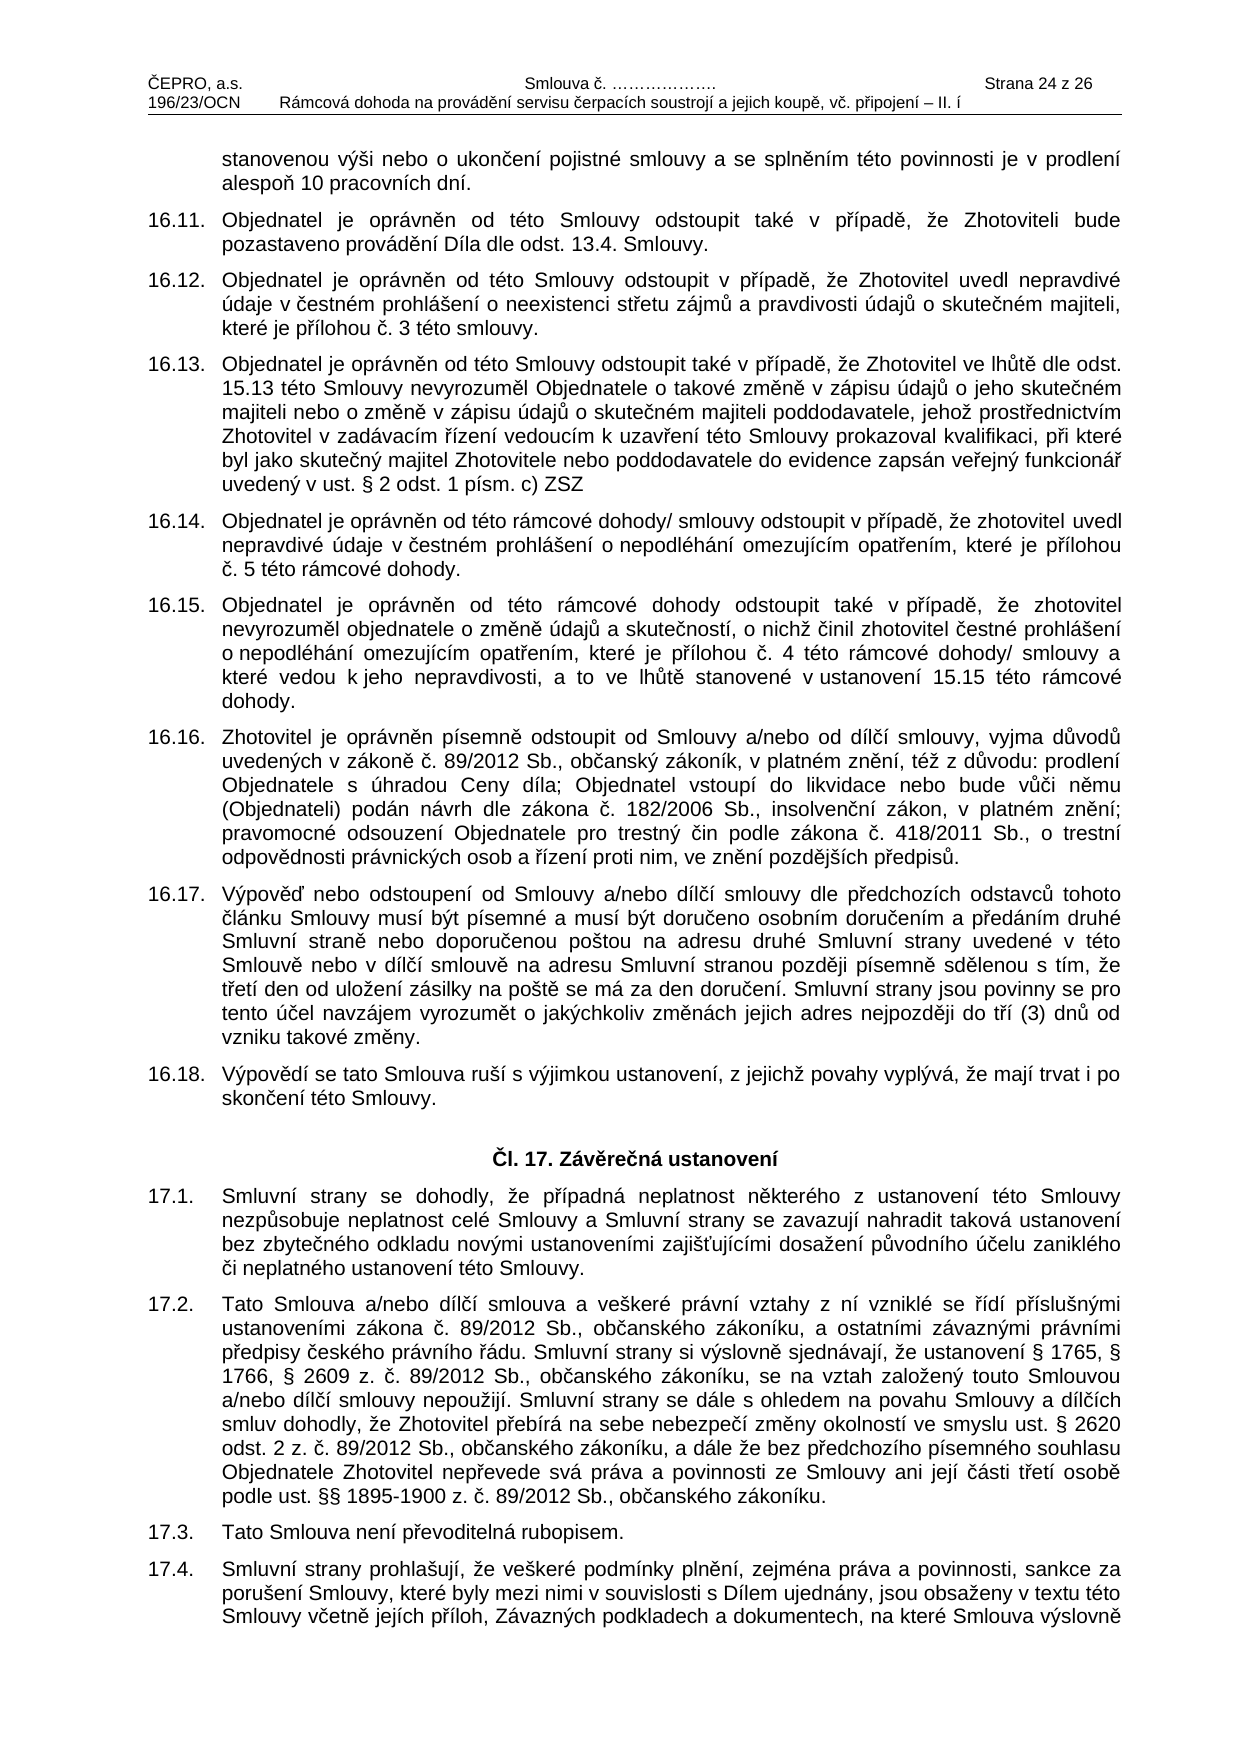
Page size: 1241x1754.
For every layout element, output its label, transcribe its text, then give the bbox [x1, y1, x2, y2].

text Závěrečná ustanovení [148, 1147, 1122, 1171]
text Objednatel je oprávněn od této rámcové dohody/ smlouvy odstoupit v případě, že zhotovitel uvedl nepravdivé údaje v čestném prohlášení o nepodléhání omezujícím opatřením, které je přílohou č. 5 této rámcové dohody. [148, 508, 1122, 580]
text Tato Smlouva není převoditelná rubopisem. [148, 1520, 1122, 1544]
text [148, 147, 1122, 195]
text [148, 1556, 1122, 1628]
text Výpověď nebo odstoupení od Smlouvy a/nebo dílčí smlouvy dle předchozích odstavců tohoto článku Smlouvy musí být písemné a musí být doručeno osobním doručením a předáním druhé Smluvní straně nebo doporučenou poštou na adresu druhé Smluvní strany uvedené v této Smlouvě nebo v dílčí smlouvě na adresu Smluvní stranou později písemně sdělenou s tím, že třetí den od uložení zásilky na poště se má za den doručení. Smluvní strany jsou povinny se pro tento účel navzájem vyrozumět o jakýchkoliv změnách jejich adres nejpozději do tří (3) dnů od vzniku takové změny. [148, 881, 1122, 1049]
text Tato Smlouva a/nebo dílčí smlouva a veškeré právní vztahy z ní vzniklé se řídí příslušnými ustanoveními zákona č. 89/2012 Sb., občanského zákoníku, a ostatními závaznými právními předpisy českého právního řádu. Smluvní strany si výslovně sjednávají, že ustanovení § 1765, § 1766, § 2609 z. č. 89/2012 Sb., občanského zákoníku, se na vztah založený touto Smlouvou a/nebo dílčí smlouvy nepoužijí. Smluvní strany se dále s ohledem na povahu Smlouvy a dílčích smluv dohodly, že Zhotovitel přebírá na sebe nebezpečí změny okolností ve smyslu ust. § 2620 odst. 2 z. č. 89/2012 Sb., občanského zákoníku, a dále že bez předchozího písemného souhlasu Objednatele Zhotovitel nepřevede svá práva a povinnosti ze Smlouvy ani její části třetí osobě podle ust. §§ 1895-1900 z. č. 89/2012 Sb., občanského zákoníku. [148, 1292, 1122, 1507]
text Objednatel je oprávněn od této rámcové dohody odstoupit také v případě, že zhotovitel nevyrozuměl objednatele o změně údajů a skutečností, o nichž činil zhotovitel čestné prohlášení o nepodléhání omezujícím opatřením, které je přílohou č. 4 této rámcové dohody/ smlouvy a které vedou k jeho nepravdivosti, a to ve lhůtě stanovené v ustanovení 15.15 této rámcové dohody. [148, 593, 1122, 713]
text Objednatel je oprávněn od této Smlouvy odstoupit také v případě, že Zhotoviteli bude pozastaveno provádění Díla dle odst. 13.4. Smlouvy. [148, 207, 1122, 255]
text Zhotovitel je oprávněn písemně odstoupit od Smlouvy a/nebo od dílčí smlouvy, vyjma důvodů uvedených v zákoně č. 89/2012 Sb., občanský zákoník, v platném znění, též z důvodu: prodlení Objednatele s úhradou Ceny díla; Objednatel vstoupí do likvidace nebo bude vůči němu (Objednateli) podán návrh dle zákona č. 182/2006 Sb., insolvenční zákon, v platném znění; pravomocné odsouzení Objednatele pro trestný čin podle zákona č. 418/2011 Sb., o trestní odpovědnosti právnických osob a řízení proti nim, ve znění pozdějších předpisů. [148, 725, 1122, 869]
text Smluvní strany se dohodly, že případná neplatnost některého z ustanovení této Smlouvy nezpůsobuje neplatnost celé Smlouvy a Smluvní strany se zavazují nahradit taková ustanovení bez zbytečného odkladu novými ustanoveními zajišťujícími dosažení původního účelu zaniklého či neplatného ustanovení této Smlouvy. [148, 1183, 1122, 1279]
text Objednatel je oprávněn od této Smlouvy odstoupit také v případě, že Zhotovitel ve lhůtě dle odst. 15.13 této Smlouvy nevyrozuměl Objednatele o takové změně v zápisu údajů o jeho skutečném majiteli nebo o změně v zápisu údajů o skutečném majiteli poddodavatele, jehož prostřednictvím Zhotovitel v zadávacím řízení vedoucím k uzavření této Smlouvy prokazoval kvalifikaci, při které byl jako skutečný majitel Zhotovitele nebo poddodavatele do evidence zapsán veřejný funkcionář uvedený v ust. § 2 odst. 1 písm. c) ZSZ [148, 352, 1122, 496]
text Výpovědí se tato Smlouva ruší s výjimkou ustanovení, z jejichž povahy vyplývá, že mají trvat i po skončení této Smlouvy. [148, 1062, 1122, 1109]
text Objednatel je oprávněn od této Smlouvy odstoupit v případě, že Zhotovitel uvedl nepravdivé údaje v čestném prohlášení o neexistenci střetu zájmů a pravdivosti údajů o skutečném majiteli, které je přílohou č. 3 této smlouvy. [148, 268, 1122, 340]
